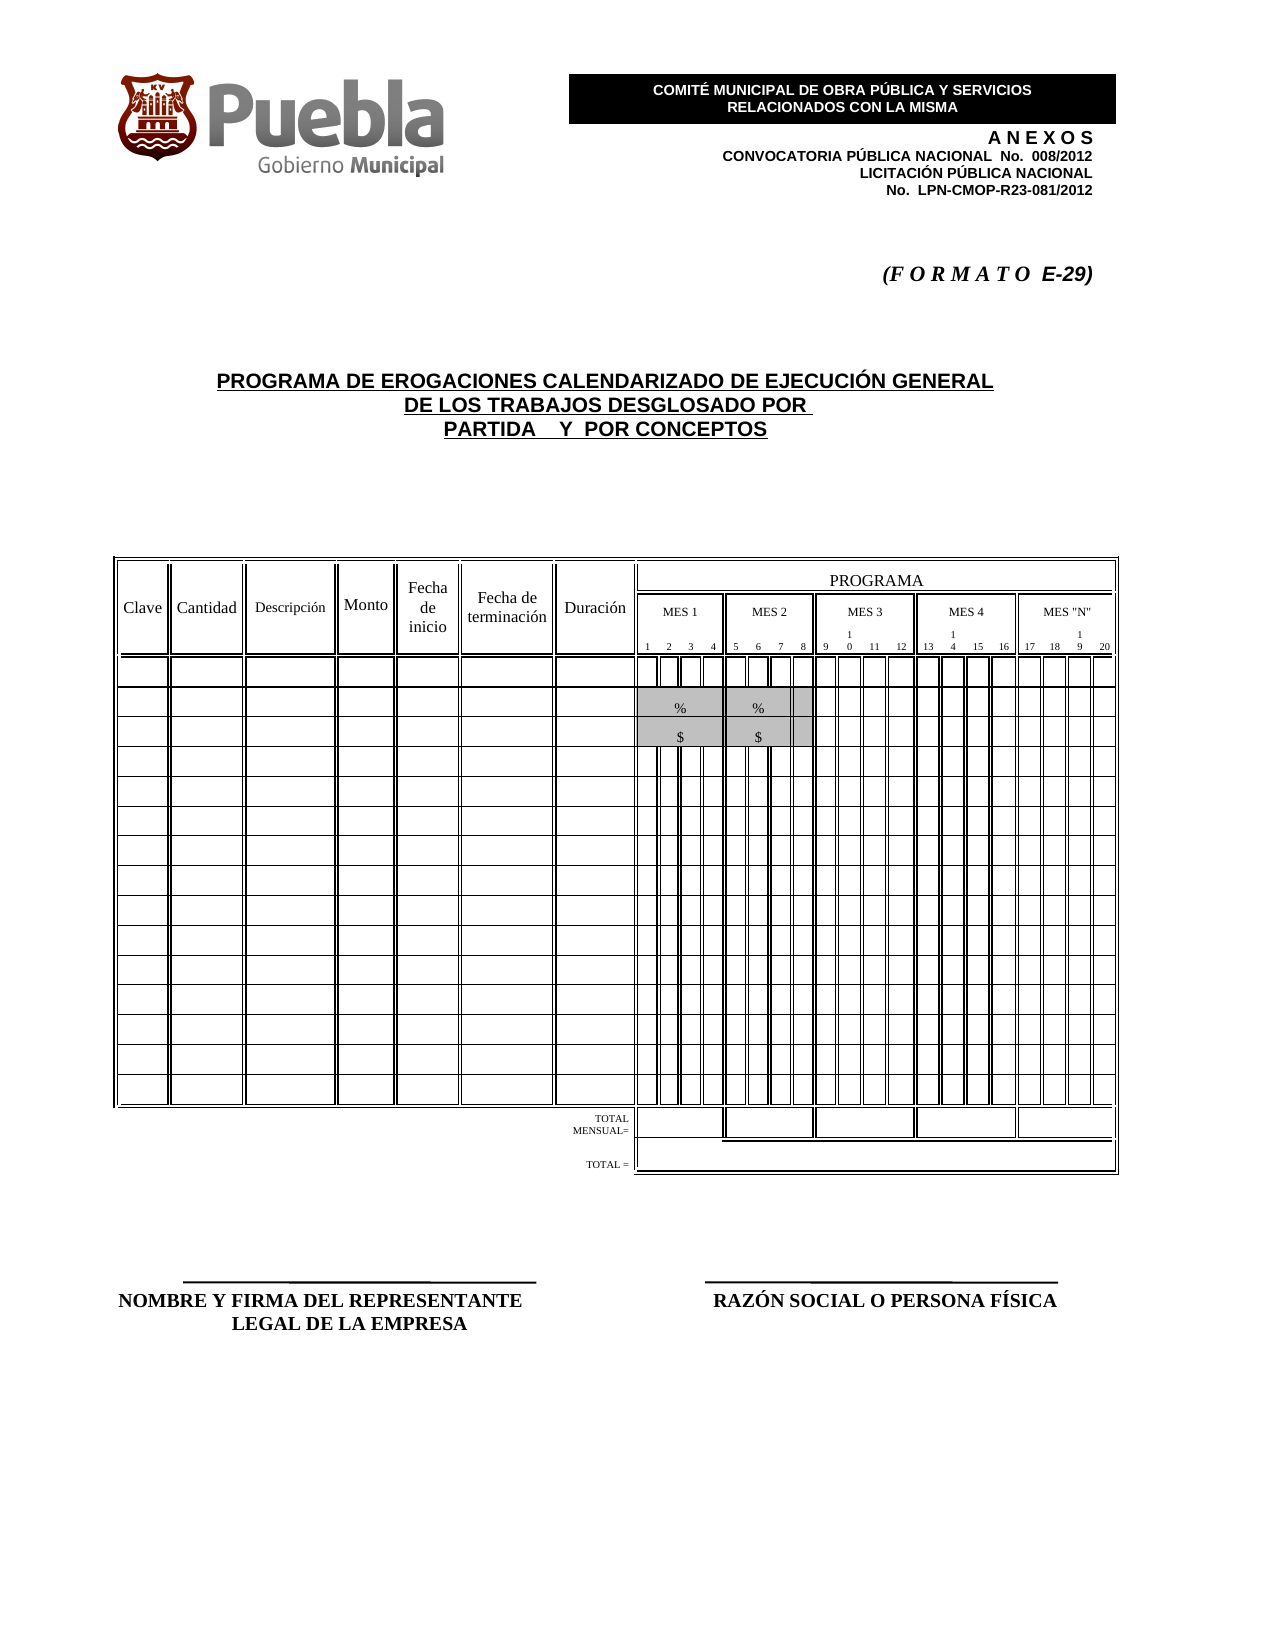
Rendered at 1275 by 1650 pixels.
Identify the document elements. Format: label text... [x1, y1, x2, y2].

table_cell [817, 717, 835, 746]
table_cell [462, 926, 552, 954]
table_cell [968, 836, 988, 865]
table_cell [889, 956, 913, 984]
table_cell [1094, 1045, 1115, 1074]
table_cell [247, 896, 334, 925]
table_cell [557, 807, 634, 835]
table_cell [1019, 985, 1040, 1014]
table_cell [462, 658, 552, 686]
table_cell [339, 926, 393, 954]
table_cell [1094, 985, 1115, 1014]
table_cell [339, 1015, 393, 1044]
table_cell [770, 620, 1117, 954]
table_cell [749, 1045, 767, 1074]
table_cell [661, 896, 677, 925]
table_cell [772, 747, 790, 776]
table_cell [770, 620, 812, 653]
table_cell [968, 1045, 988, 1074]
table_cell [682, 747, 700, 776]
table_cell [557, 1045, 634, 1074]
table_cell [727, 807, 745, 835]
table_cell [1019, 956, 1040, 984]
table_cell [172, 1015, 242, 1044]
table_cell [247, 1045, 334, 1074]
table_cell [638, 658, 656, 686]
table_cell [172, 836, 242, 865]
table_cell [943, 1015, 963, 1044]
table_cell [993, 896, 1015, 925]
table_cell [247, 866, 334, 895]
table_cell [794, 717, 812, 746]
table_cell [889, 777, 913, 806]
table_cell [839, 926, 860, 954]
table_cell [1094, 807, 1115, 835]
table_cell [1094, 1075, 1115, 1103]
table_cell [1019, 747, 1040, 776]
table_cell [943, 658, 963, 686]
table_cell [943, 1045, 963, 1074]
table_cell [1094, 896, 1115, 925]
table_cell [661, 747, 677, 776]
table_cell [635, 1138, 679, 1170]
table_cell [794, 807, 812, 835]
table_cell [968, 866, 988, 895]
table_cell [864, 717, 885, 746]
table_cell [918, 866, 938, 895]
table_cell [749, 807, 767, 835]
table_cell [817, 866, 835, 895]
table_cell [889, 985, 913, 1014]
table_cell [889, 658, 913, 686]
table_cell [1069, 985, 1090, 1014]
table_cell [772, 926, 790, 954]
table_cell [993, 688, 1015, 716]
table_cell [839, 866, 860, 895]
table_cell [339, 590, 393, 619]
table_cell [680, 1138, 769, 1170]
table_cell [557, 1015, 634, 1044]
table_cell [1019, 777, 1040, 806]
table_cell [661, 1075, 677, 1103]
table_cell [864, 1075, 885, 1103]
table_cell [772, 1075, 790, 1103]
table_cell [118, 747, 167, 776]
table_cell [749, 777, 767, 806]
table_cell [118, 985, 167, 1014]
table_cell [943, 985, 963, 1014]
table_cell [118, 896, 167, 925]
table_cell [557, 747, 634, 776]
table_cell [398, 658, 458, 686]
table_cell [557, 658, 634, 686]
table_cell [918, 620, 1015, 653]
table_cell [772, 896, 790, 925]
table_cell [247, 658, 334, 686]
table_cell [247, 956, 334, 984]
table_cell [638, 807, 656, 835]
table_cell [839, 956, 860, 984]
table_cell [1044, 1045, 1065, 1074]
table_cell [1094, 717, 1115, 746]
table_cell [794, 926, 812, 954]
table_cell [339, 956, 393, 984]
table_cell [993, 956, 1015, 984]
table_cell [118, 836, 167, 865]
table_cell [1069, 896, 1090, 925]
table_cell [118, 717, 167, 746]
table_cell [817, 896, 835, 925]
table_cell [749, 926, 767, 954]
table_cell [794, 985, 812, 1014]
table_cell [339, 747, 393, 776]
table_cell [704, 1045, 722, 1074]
picture [118, 73, 444, 177]
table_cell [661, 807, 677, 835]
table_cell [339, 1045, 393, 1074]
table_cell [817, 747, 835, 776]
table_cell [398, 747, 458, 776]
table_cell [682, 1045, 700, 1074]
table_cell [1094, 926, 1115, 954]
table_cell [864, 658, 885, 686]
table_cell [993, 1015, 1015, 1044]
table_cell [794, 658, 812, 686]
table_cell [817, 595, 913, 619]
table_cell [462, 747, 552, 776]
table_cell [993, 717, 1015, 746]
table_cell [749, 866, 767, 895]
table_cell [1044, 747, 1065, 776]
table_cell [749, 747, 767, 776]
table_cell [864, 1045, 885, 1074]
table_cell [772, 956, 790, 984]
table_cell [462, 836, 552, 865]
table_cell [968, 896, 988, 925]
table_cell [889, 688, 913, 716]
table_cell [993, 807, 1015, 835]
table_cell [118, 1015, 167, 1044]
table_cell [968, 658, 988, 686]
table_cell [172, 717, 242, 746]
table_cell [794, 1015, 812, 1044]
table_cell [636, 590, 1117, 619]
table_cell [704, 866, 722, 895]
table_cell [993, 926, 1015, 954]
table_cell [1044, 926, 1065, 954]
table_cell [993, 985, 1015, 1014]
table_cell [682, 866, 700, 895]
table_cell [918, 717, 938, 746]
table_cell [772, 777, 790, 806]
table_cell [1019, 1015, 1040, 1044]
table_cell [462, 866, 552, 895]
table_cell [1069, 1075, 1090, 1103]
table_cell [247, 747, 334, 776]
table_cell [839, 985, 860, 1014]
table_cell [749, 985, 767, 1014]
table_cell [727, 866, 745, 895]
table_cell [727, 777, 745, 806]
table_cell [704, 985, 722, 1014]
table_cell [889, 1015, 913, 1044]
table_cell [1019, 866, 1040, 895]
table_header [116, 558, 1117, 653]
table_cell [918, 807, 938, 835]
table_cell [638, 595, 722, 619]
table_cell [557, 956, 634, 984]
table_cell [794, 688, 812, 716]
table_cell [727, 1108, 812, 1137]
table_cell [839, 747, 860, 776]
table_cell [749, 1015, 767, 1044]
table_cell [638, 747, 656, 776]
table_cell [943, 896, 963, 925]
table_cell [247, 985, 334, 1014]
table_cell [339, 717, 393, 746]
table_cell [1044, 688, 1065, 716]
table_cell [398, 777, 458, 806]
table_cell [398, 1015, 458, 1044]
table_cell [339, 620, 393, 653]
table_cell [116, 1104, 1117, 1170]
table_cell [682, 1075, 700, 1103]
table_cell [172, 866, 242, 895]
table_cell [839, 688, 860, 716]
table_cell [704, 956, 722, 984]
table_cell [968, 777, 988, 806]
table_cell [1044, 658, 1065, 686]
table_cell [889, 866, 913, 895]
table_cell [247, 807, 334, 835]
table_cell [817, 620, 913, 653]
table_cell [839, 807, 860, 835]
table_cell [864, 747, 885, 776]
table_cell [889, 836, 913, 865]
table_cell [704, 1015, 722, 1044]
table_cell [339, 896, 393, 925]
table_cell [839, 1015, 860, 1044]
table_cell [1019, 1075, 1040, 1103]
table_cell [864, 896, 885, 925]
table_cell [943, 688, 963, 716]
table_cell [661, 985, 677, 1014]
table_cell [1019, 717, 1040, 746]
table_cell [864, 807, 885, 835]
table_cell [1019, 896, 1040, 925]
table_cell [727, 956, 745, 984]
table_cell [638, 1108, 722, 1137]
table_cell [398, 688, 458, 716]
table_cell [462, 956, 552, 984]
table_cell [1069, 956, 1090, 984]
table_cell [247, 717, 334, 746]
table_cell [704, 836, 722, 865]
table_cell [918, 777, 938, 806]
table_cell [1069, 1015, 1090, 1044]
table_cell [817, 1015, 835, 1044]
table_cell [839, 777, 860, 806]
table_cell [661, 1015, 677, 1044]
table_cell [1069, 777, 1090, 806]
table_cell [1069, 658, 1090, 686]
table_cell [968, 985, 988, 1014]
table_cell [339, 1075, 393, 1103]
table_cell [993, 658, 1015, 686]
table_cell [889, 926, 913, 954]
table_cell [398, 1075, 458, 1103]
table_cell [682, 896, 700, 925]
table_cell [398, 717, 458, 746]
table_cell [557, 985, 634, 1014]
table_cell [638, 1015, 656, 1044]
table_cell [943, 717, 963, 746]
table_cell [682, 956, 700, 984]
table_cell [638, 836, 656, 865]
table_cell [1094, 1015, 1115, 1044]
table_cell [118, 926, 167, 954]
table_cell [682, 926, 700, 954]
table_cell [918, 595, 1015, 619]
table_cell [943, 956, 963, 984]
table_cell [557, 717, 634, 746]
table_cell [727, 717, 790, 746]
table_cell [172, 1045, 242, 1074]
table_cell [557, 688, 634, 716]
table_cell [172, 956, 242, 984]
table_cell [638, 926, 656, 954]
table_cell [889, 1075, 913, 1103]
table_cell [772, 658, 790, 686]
text PROGRAMA DE EROGACIONES CALENDARIZADO DE EJECUCIÓN GENERAL [118, 369, 1092, 393]
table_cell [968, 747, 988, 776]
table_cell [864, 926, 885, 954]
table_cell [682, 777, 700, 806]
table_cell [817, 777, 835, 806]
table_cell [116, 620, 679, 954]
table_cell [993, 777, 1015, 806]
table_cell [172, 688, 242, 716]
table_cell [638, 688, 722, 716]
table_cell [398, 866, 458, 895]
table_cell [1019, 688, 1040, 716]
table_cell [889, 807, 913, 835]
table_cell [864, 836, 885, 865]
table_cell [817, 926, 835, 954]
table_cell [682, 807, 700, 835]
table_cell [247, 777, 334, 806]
text (F O R M A T O E-29) [118, 261, 1092, 286]
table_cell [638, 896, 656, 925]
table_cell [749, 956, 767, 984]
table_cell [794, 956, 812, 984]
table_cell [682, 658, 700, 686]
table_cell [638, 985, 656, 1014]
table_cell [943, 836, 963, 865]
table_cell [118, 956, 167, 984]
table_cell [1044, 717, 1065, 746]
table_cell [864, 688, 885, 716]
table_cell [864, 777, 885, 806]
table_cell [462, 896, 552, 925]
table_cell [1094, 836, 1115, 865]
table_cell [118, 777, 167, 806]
text NOMBRE Y FIRMA DEL REPRESENTANTE RAZÓN SOCIAL O PERSONA FÍSICA [118, 1289, 1092, 1312]
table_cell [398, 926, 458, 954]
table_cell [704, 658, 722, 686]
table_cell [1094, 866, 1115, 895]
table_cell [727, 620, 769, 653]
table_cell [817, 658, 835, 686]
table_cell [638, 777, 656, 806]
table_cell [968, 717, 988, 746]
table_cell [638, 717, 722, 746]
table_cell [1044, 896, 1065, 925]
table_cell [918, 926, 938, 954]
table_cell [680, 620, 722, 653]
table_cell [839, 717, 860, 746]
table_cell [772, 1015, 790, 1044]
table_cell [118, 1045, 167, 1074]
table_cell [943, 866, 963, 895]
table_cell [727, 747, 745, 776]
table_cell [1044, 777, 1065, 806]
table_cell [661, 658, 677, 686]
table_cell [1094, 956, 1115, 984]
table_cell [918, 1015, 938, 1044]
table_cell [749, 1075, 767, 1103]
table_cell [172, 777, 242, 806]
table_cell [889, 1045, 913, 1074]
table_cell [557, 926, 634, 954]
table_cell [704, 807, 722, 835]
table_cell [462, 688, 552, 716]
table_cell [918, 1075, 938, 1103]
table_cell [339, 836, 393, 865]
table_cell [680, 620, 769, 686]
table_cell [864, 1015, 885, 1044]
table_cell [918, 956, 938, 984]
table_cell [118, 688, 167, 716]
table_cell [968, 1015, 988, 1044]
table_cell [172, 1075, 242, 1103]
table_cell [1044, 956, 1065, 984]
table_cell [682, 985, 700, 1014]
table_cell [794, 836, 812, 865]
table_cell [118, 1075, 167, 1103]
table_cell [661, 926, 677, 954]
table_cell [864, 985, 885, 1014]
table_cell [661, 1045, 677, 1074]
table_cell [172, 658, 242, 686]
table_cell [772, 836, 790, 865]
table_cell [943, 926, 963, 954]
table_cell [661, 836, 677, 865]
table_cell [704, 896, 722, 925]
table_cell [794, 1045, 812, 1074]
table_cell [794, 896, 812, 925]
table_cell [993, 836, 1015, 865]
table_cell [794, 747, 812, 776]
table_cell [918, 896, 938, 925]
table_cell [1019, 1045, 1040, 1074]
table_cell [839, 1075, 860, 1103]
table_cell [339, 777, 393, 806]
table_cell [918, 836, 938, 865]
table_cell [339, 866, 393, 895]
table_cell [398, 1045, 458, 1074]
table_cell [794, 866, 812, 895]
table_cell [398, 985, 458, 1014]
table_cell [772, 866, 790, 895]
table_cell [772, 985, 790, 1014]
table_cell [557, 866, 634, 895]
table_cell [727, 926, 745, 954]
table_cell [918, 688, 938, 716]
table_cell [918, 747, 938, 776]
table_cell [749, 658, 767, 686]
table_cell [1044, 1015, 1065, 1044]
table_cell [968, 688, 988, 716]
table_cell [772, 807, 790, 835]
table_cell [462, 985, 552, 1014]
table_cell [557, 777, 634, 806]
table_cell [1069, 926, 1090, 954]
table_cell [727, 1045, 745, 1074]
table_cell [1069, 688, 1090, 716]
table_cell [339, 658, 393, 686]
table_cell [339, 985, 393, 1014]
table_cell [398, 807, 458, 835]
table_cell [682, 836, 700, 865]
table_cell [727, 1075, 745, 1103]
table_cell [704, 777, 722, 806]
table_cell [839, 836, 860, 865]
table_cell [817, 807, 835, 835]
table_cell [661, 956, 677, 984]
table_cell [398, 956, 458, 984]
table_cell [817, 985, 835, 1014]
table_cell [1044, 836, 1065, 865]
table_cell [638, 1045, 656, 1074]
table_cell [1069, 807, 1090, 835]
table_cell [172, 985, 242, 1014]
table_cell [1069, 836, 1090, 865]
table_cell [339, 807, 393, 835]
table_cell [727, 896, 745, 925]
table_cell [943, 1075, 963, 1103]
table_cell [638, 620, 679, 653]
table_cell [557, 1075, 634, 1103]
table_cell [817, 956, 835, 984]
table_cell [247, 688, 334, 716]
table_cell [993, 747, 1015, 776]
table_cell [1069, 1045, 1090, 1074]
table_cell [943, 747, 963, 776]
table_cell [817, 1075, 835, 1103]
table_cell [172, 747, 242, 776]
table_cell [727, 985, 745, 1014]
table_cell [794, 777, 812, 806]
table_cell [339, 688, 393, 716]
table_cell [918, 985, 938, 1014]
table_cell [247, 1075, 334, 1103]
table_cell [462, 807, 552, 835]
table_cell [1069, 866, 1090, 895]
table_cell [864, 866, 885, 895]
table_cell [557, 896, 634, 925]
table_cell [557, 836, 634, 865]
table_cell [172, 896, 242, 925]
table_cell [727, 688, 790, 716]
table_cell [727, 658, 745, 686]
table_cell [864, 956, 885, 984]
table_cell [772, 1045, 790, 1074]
text DE LOS TRABAJOS DESGLOSADO POR [118, 393, 1092, 417]
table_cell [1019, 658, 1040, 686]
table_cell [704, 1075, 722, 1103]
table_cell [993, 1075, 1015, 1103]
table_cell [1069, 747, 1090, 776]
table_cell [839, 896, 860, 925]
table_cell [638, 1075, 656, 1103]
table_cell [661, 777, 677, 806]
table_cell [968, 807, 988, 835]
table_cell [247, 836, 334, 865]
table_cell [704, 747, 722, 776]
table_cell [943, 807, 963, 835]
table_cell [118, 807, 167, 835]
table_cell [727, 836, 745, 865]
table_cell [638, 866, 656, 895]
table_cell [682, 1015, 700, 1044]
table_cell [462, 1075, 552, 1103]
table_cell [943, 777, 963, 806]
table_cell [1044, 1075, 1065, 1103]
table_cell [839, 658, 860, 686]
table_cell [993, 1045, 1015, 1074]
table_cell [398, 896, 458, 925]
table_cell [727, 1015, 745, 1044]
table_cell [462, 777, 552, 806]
text LEGAL DE [118, 1312, 1092, 1335]
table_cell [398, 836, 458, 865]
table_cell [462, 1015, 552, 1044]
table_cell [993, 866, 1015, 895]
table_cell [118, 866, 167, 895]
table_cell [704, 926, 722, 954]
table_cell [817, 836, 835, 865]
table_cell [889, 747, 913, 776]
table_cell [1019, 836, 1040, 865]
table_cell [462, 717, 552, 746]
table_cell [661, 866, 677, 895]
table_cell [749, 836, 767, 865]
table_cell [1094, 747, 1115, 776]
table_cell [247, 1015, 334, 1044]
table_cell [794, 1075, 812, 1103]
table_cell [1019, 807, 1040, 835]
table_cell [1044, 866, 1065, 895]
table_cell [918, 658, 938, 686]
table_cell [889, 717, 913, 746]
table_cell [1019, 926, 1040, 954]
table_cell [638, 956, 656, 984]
text PARTIDA Y POR CONCEPTOS [118, 417, 1092, 441]
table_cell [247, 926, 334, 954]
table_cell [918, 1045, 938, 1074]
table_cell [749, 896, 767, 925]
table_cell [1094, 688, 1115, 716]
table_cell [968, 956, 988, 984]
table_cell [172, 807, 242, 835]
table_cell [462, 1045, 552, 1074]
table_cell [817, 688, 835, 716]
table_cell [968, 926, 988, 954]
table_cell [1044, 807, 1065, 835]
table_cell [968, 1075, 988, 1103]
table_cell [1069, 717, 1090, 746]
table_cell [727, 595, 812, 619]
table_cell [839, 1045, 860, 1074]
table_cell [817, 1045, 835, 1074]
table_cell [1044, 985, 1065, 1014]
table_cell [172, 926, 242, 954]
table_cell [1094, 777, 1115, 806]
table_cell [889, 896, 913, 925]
